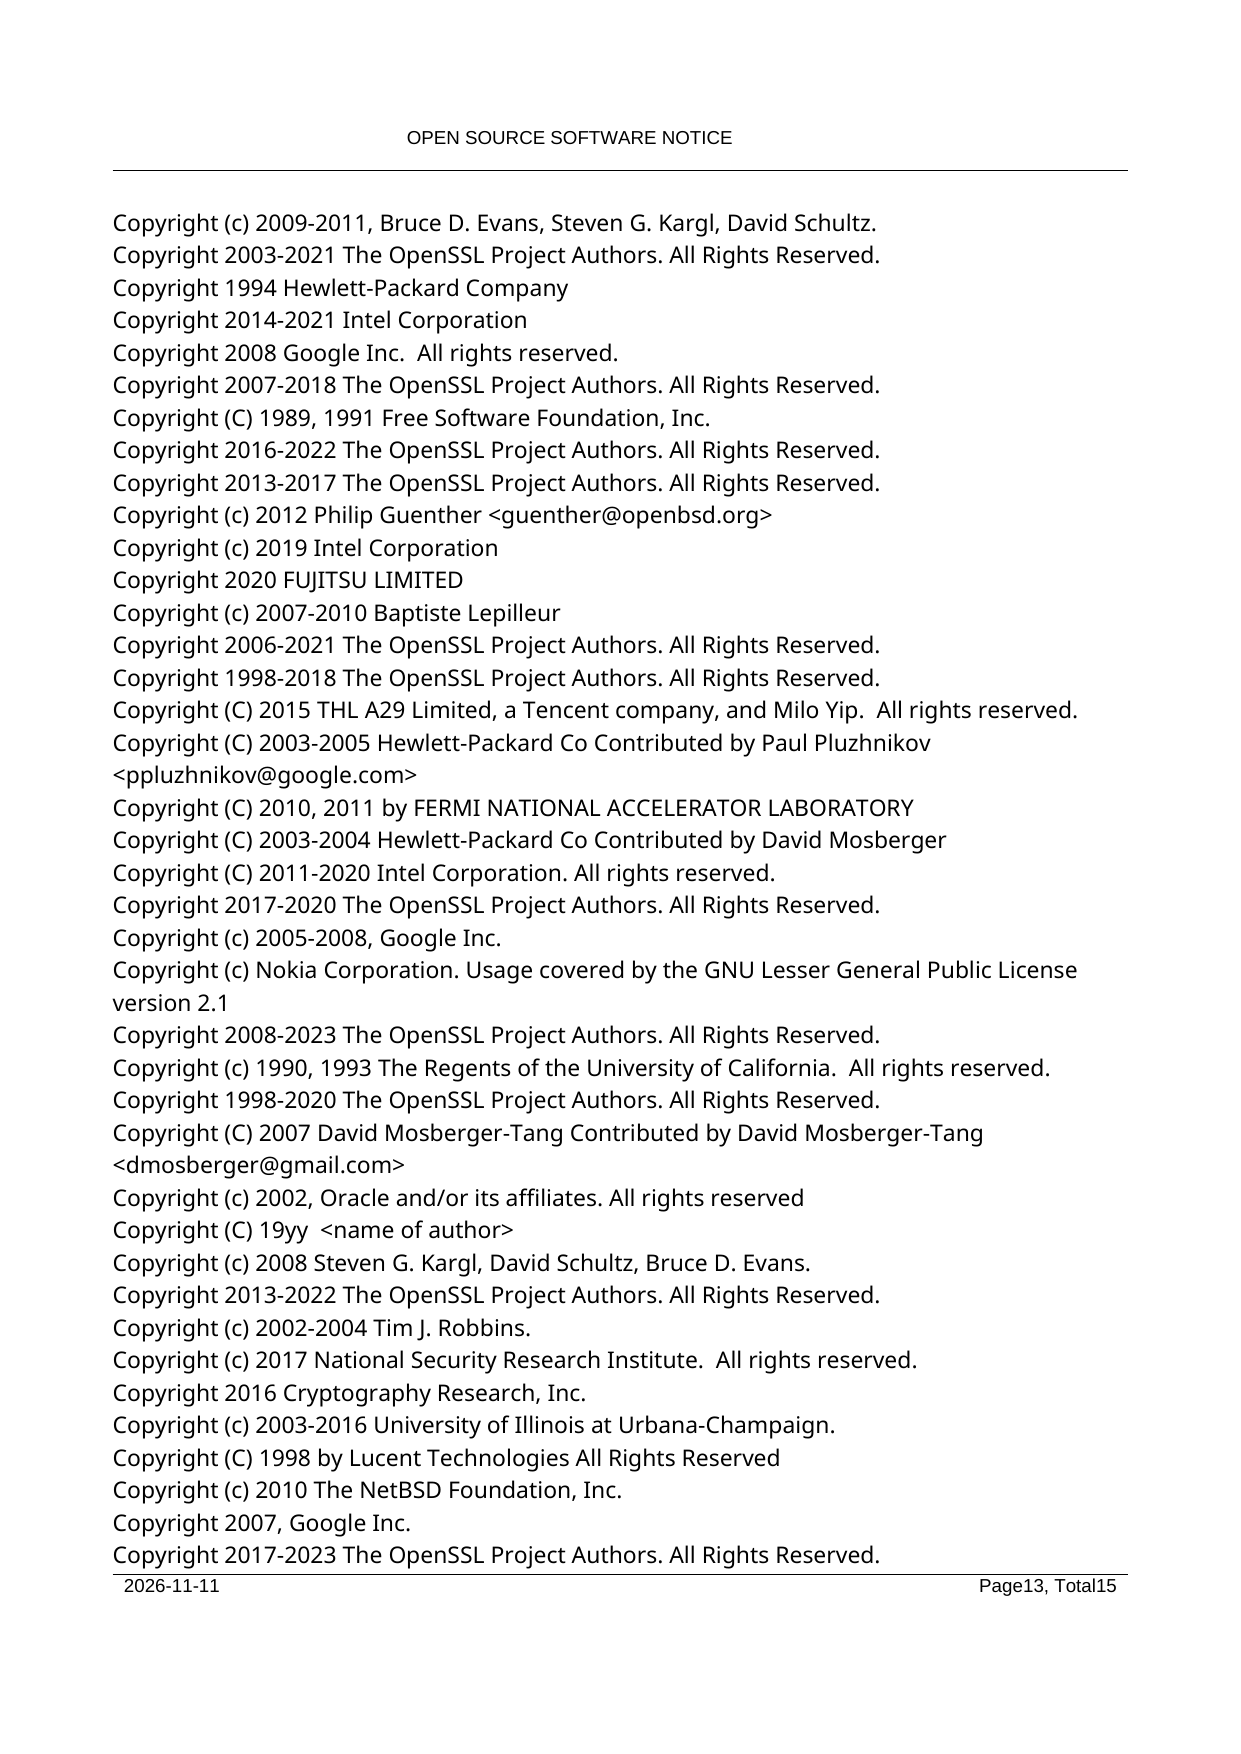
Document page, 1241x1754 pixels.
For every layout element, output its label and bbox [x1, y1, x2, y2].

text [112, 206, 1128, 1571]
